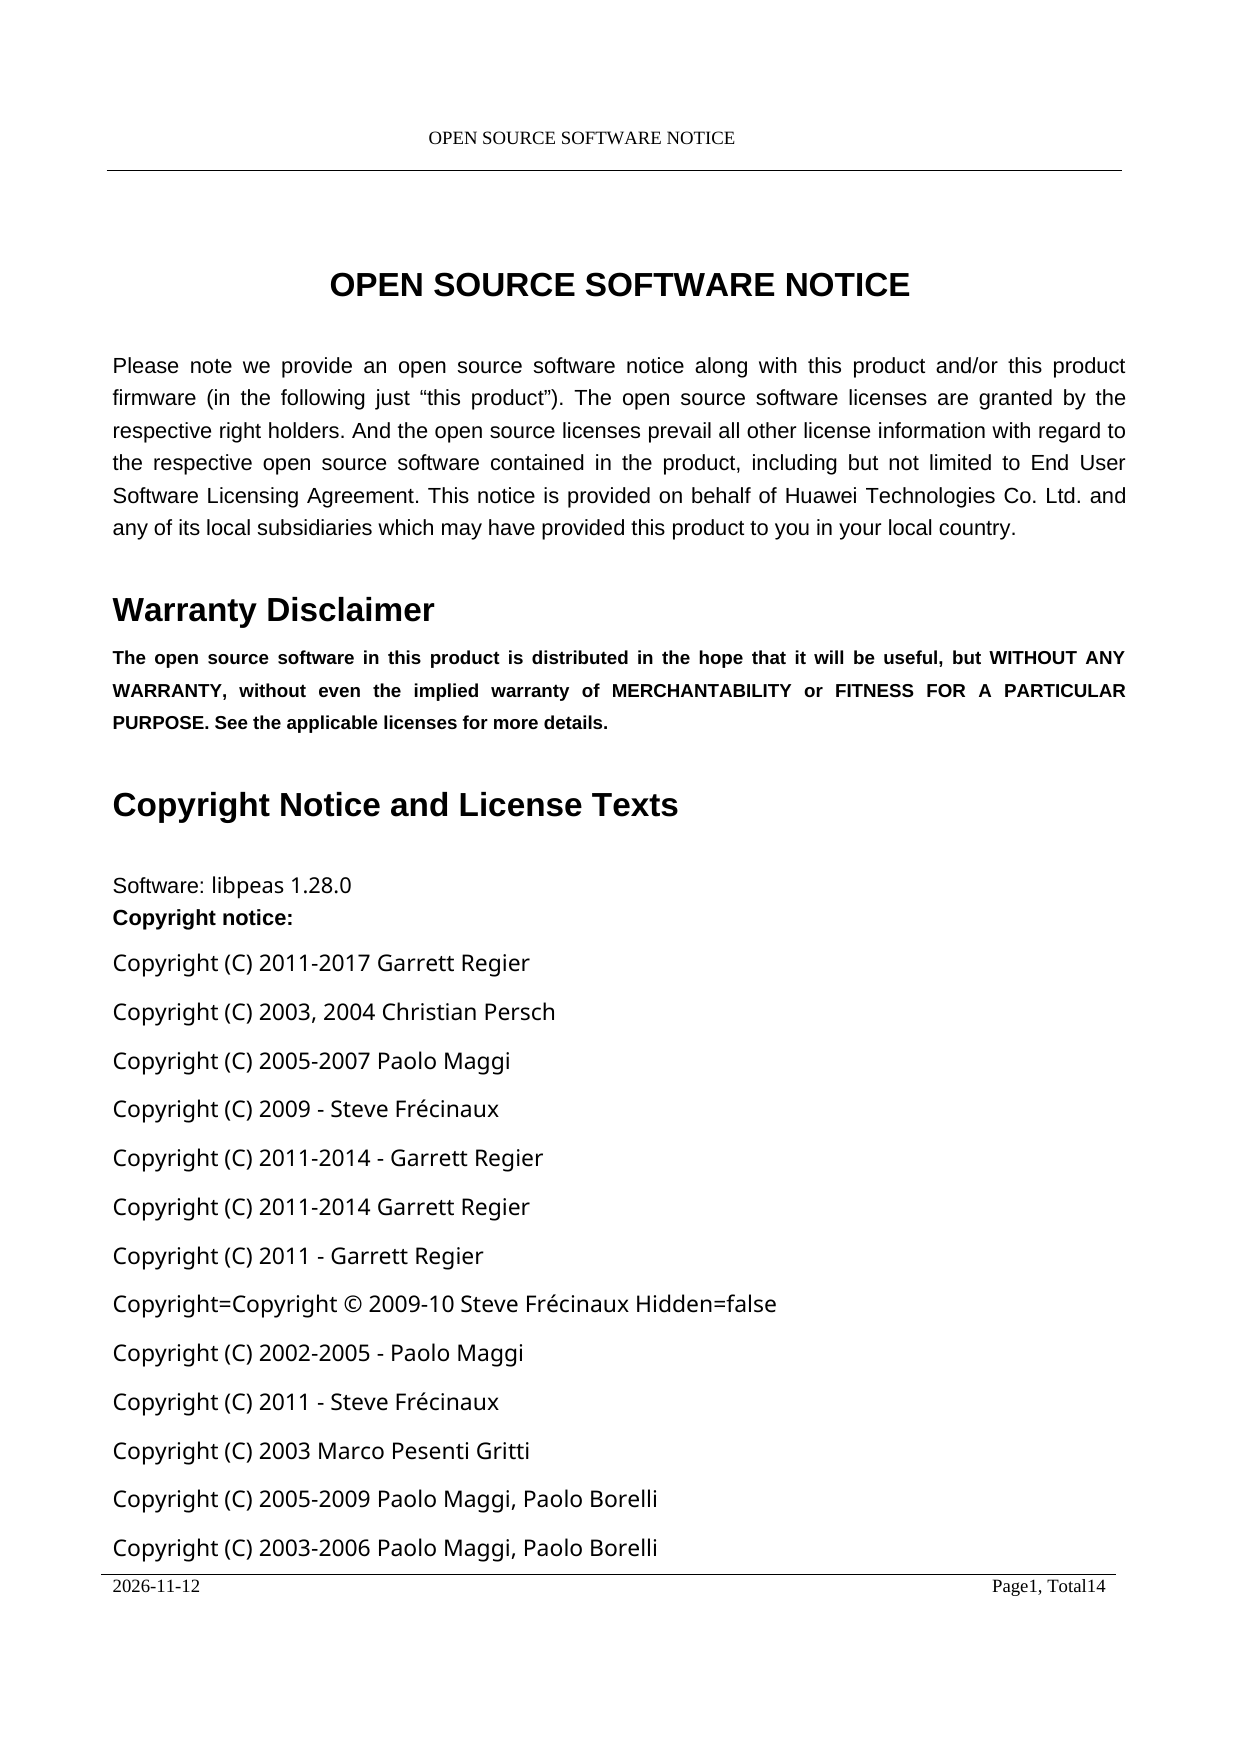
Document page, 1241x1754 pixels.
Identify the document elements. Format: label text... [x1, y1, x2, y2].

text OPEN SOURCE SOFTWARE NOTICE [112, 251, 1128, 316]
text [112, 947, 1128, 1564]
text Warranty Disclaimer [112, 576, 1128, 641]
text Copyright notice: [112, 901, 1128, 934]
text Copyright Notice and License Texts [112, 771, 1128, 836]
text The open source software in this product is distributed in the hope that it will be useful, but WITHOUT ANY WARRANTY, without even the implied warranty of MERCHANTABILITY or FITNESS FOR A PARTICULAR PURPOSE. See the applicable licenses for more details. [112, 641, 1128, 739]
text Please note we provide an open source software notice along with this product and/or this product firmware (in the following just “this product”). The open source software licenses are granted by the respective right holders. And the open source licenses prevail all other license information with regard to the respective open source software contained in the product, including but not limited to End User Software Licensing Agreement. This notice is provided on behalf of Huawei Technologies Co. Ltd. and any of its local subsidiaries which may have provided this product to you in your local country. [112, 349, 1128, 544]
text Software: libpeas 1.28.0 [112, 869, 1128, 901]
